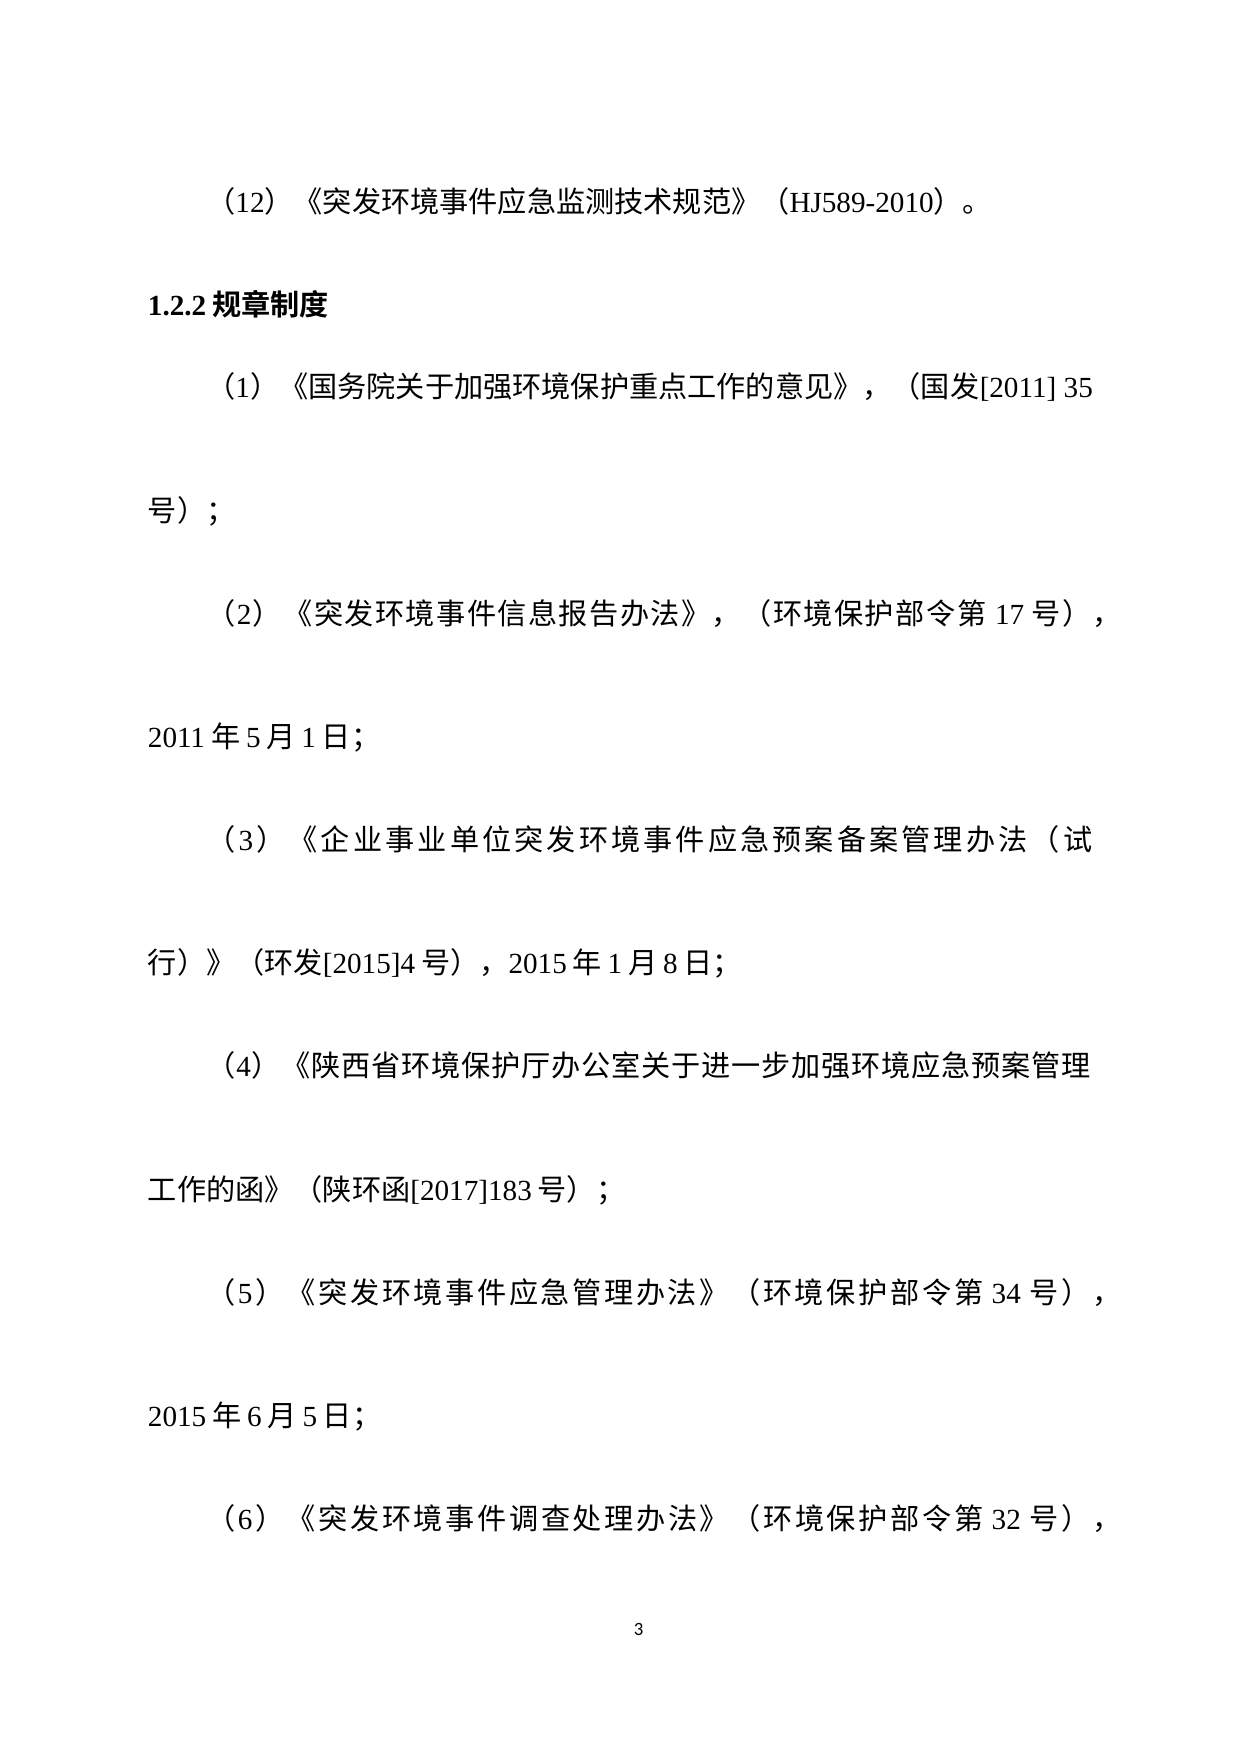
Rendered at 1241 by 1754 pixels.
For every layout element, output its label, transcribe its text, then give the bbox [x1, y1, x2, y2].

text （1）《国务院关于加强环境保护重点工作的意见》，（国发[2011] 35号）； [148, 344, 1093, 549]
text （4）《陕西省环境保护厅办公室关于进一步加强环境应急预案管理工作的函》（陕环函[2017]183号）； [148, 1023, 1093, 1228]
text （2）《突发环境事件信息报告办法》，（环境保护部令第17号），2011年5月1日； [148, 570, 1093, 776]
text （3）《企业事业单位突发环境事件应急预案备案管理办法（试行）》（环发[2015]4号），2015年1月8日； [148, 797, 1093, 1002]
text （5）《突发环境事件应急管理办法》（环境保护部令第34号），2015年6月5日； [148, 1249, 1093, 1455]
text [148, 1476, 1093, 1558]
subtitle 1.2.2规章制度 [148, 262, 1093, 344]
text （12）《突发环境事件应急监测技术规范》（HJ589-2010）。 [148, 159, 1093, 241]
